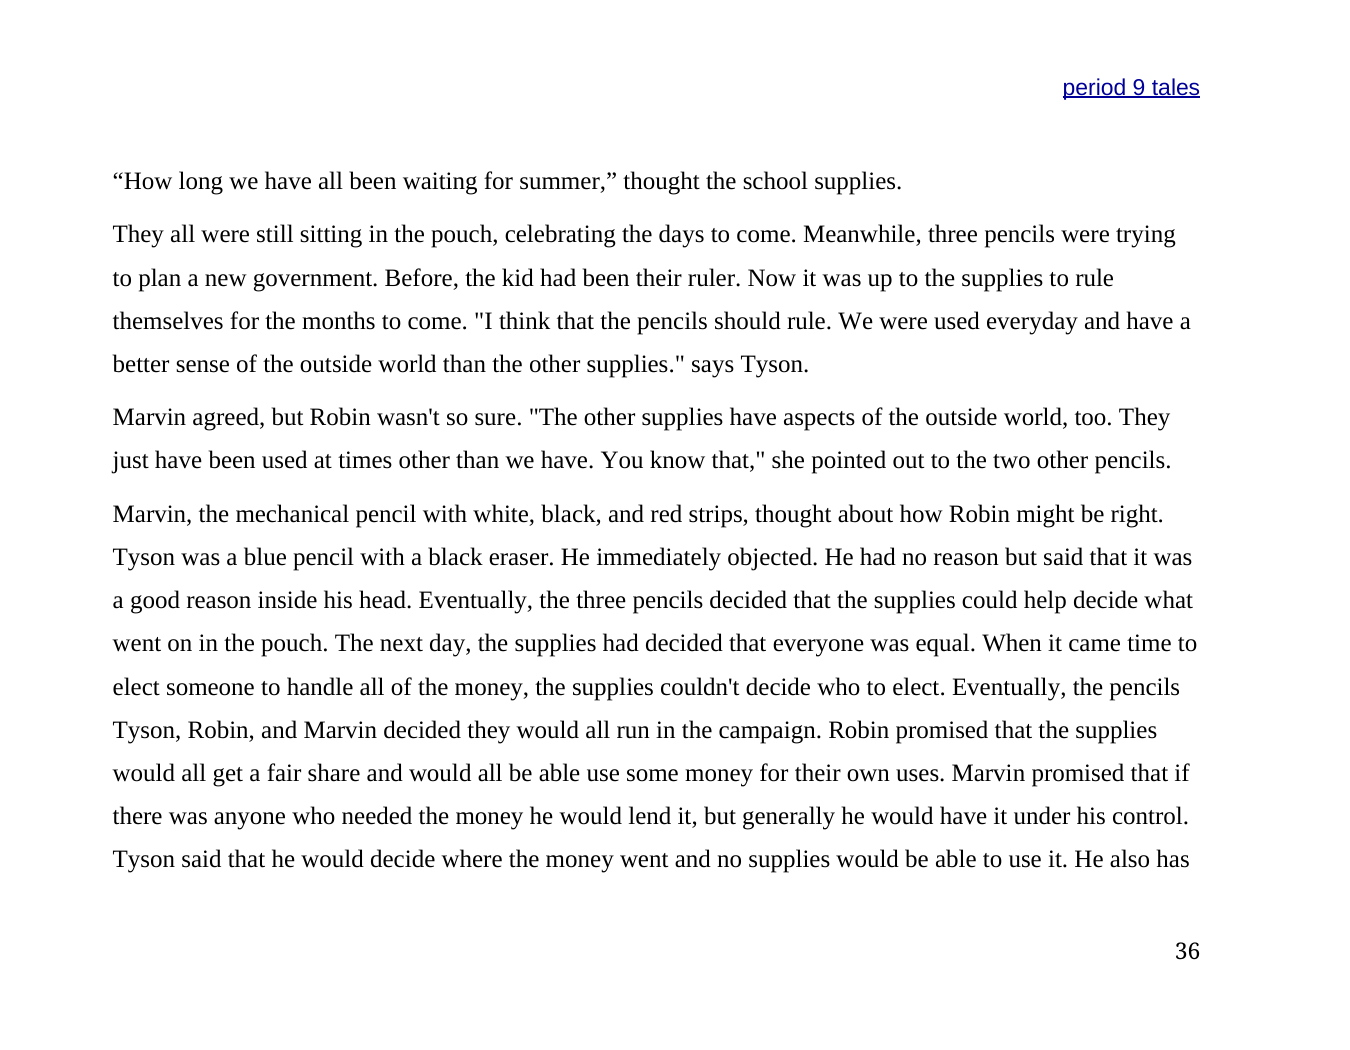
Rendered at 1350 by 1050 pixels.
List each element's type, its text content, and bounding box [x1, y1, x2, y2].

text “How long we have all been waiting for summer,” thought the school supplies. [112, 166, 1200, 195]
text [112, 499, 1200, 873]
text Marvin agreed, but Robin wasn't so sure. "The other supplies have aspects of the outside world, too. They just have been used at times other than we have. You know that," she pointed out to the two other pencils. [112, 402, 1200, 474]
text They all were still sitting in the pouch, celebrating the days to come. Meanwhile, three pencils were trying to plan a new government. Before, the kid had been their ruler. Now it was up to the supplies to rule themselves for the months to come. "I think that the pencils should rule. We were used everyday and have a better sense of the outside world than the other supplies." says Tyson. [112, 219, 1200, 378]
